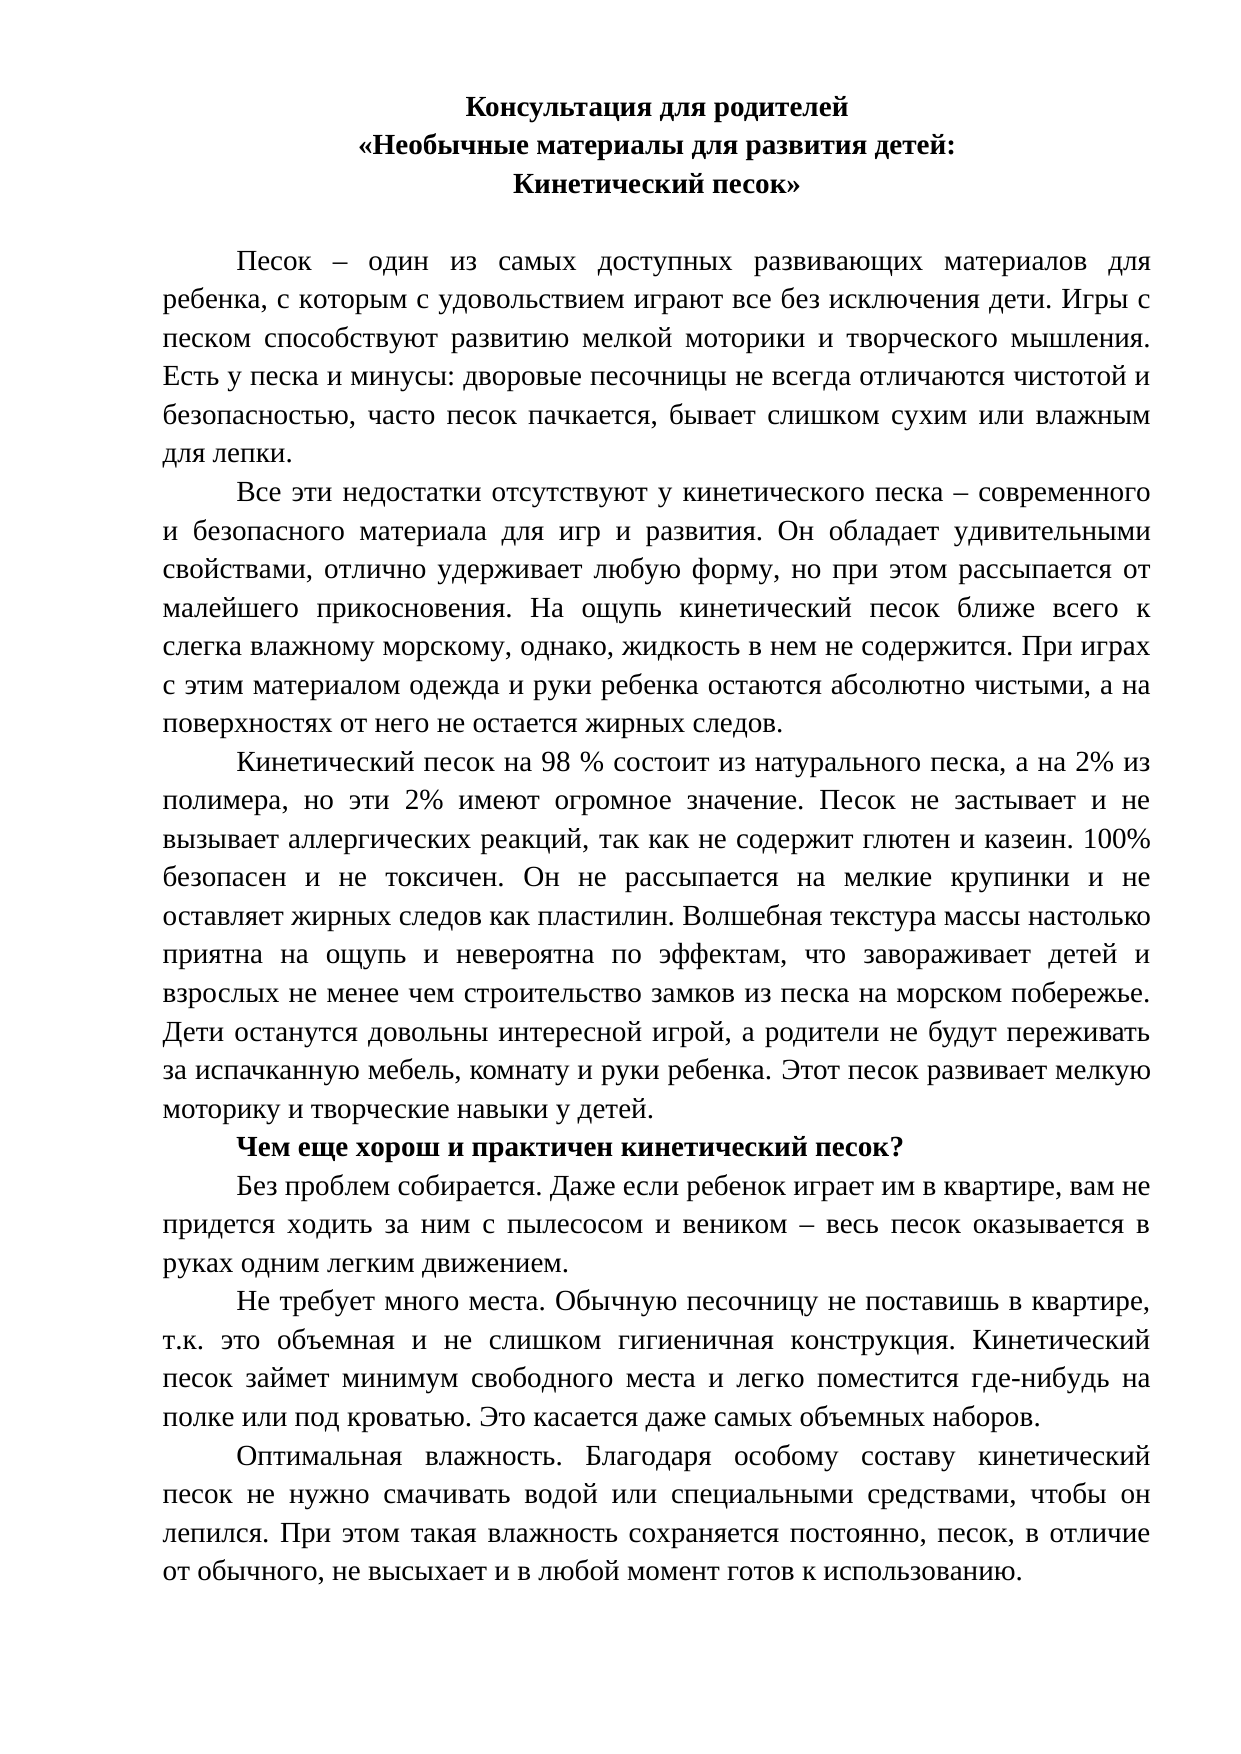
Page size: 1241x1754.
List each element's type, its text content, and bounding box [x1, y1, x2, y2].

text Кинетический песок на 98 % состоит из натурального песка, а на 2% из полимера, но эти 2% имеют огромное значение. Песок не застывает и не вызывает аллергических реакций, так как не содержит глютен и казеин. 100% безопасен и не токсичен. Он не рассыпается на мелкие крупинки и не оставляет жирных следов как пластилин. Волшебная текстура массы настолько приятна на ощупь и невероятна по эффектам, что завораживает детей и взрослых не менее чем строительство замков из песка на морском побережье. Дети останутся довольны интересной игрой, а родители не будут переживать за испачканную мебель, комнату и руки ребенка. Этот песок развивает мелкую моторику и творческие навыки у детей. [162, 744, 1152, 1124]
text Не требует много места. Обычную песочницу не поставишь в квартире, т.к. это объемная и не слишком гигиеничная конструкция. Кинетический песок займет минимум свободного места и легко поместится где-нибудь на полке или под кроватью. Это касается даже самых объемных наборов. [162, 1283, 1152, 1433]
text Без проблем собирается. Даже если ребенок играет им в квартире, вам не придется ходить за ним с пылесосом и веником – весь песок оказывается в руках одним легким движением. [162, 1168, 1152, 1278]
text Консультация для родителей [162, 89, 1152, 122]
text Чем еще хорош и практичен кинетический песок? [162, 1129, 1152, 1163]
text «Необычные материалы для развития детей: [162, 127, 1152, 161]
text Оптимальная влажность. Благодаря особому составу кинетический песок не нужно смачивать водой или специальными средствами, чтобы он лепился. При этом такая влажность сохраняется постоянно, песок, в отличие от обычного, не высыхает и в любой момент готов к использованию. [162, 1438, 1152, 1587]
text Кинетический песок» [162, 166, 1152, 199]
text Все эти недостатки отсутствуют у кинетического песка – современного и безопасного материала для игр и развития. Он обладает удивительными свойствами, отлично удерживает любую форму, но при этом рассыпается от малейшего прикосновения. На ощупь кинетический песок ближе всего к слегка влажному морскому, однако, жидкость в нем не содержится. При играх с этим материалом одежда и руки ребенка остаются абсолютно чистыми, а на поверхностях от него не остается жирных следов. [162, 474, 1152, 739]
text Песок – один из самых доступных развивающих материалов для ребенка, с которым с удовольствием играют все без исключения дети. Игры с песком способствуют развитию мелкой моторики и творческого мышления. Есть у песка и минусы: дворовые песочницы не всегда отличаются чистотой и безопасностью, часто песок пачкается, бывает слишком сухим или влажным для лепки. [162, 243, 1152, 469]
